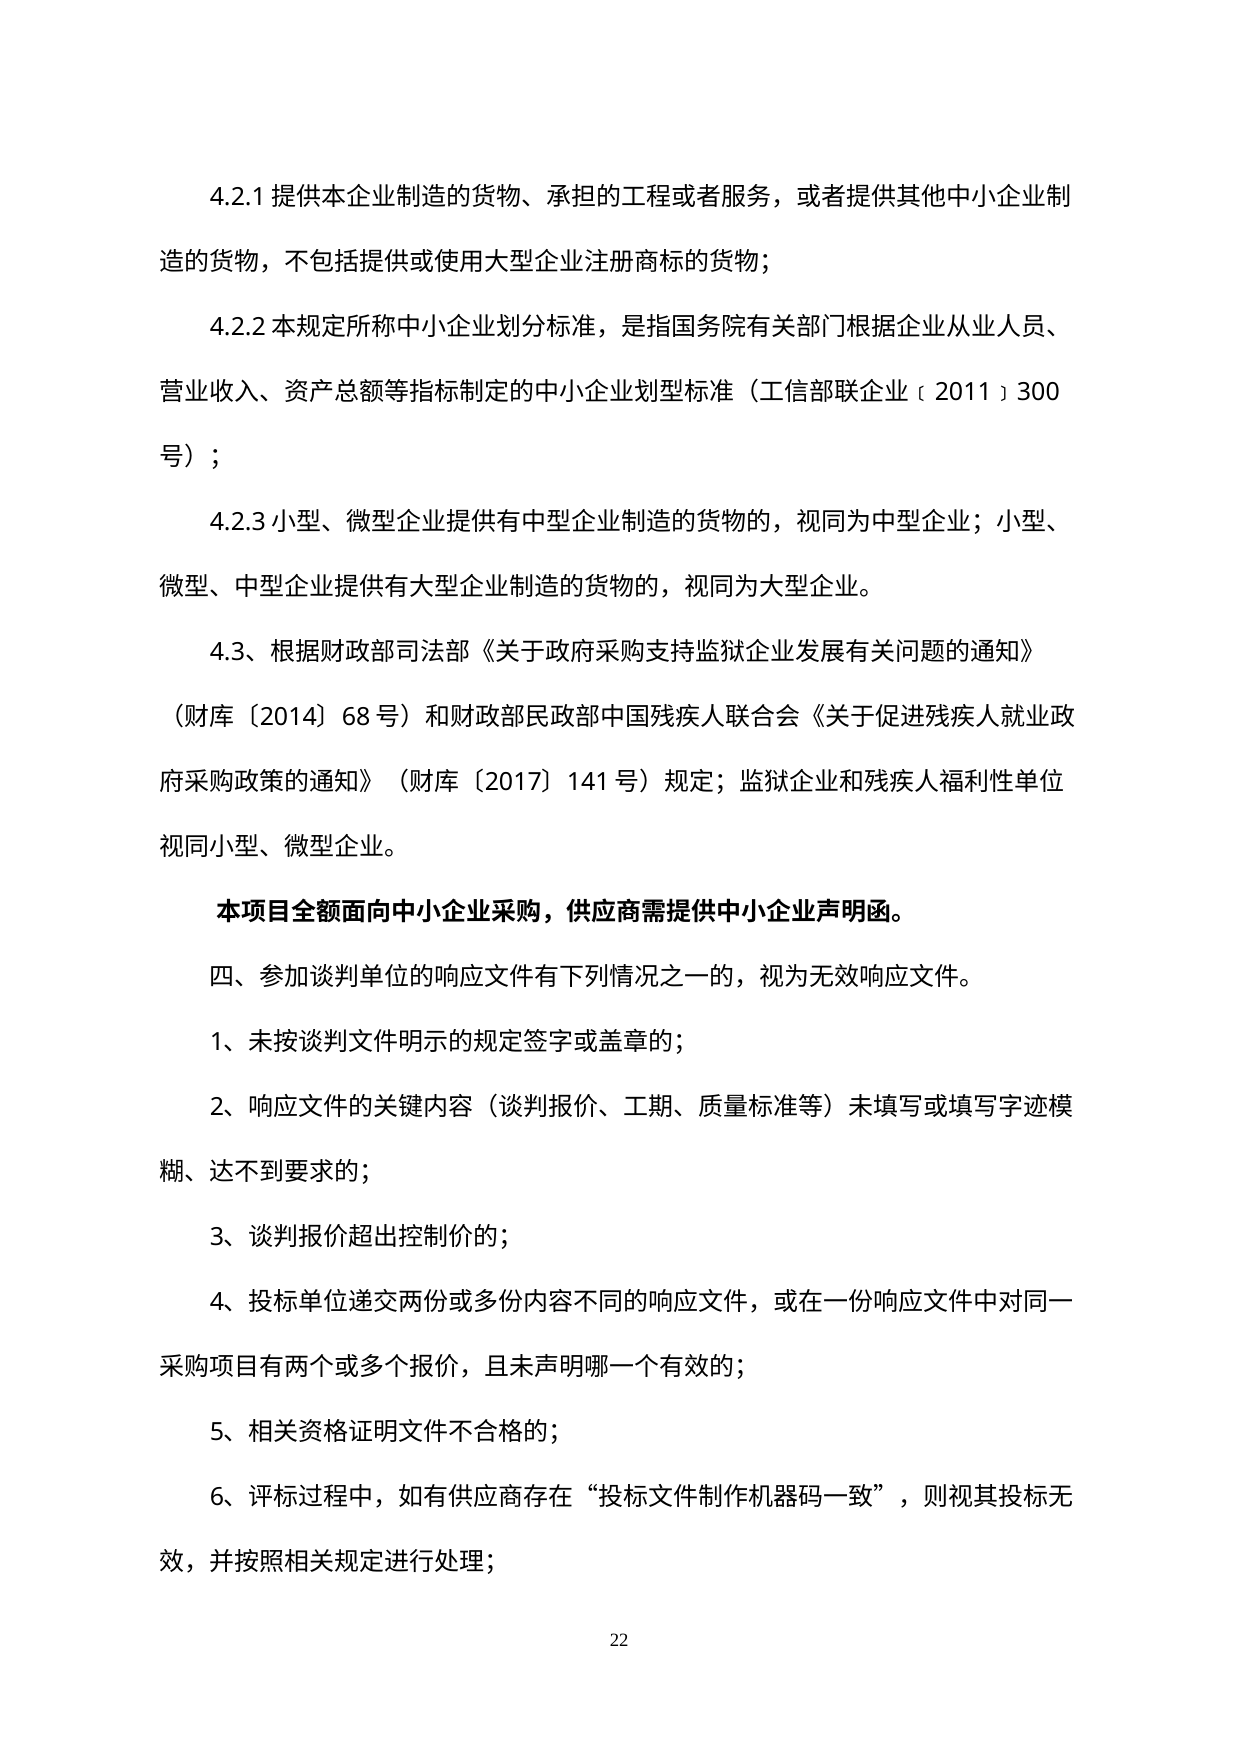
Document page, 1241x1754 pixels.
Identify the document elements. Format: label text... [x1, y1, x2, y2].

text 4、投标单位递交两份或多份内容不同的响应文件，或在一份响应文件中对同一采购项目有两个或多个报价，且未声明哪一个有效的； [159, 1267, 1078, 1397]
text 4.2.1提供本企业制造的货物、承担的工程或者服务，或者提供其他中小企业制造的货物，不包括提供或使用大型企业注册商标的货物； [159, 162, 1078, 292]
text 4.2.2本规定所称中小企业划分标准，是指国务院有关部门根据企业从业人员、营业收入、资产总额等指标制定的中小企业划型标准（工信部联企业﹝2011﹞300号）； [159, 292, 1078, 487]
text 1、未按谈判文件明示的规定签字或盖章的； [159, 1007, 1078, 1072]
text 本项目全额面向中小企业采购，供应商需提供中小企业声明函。 [159, 877, 1078, 942]
text 6、评标过程中，如有供应商存在“投标文件制作机器码一致”，则视其投标无效，并按照相关规定进行处理； [159, 1462, 1078, 1592]
text 5、相关资格证明文件不合格的； [159, 1397, 1078, 1462]
text 四、参加谈判单位的响应文件有下列情况之一的，视为无效响应文件。 [159, 942, 1078, 1007]
text 2、响应文件的关键内容（谈判报价、工期、质量标准等）未填写或填写字迹模糊、达不到要求的； [159, 1072, 1078, 1202]
text 4.2.3小型、微型企业提供有中型企业制造的货物的，视同为中型企业；小型、微型、中型企业提供有大型企业制造的货物的，视同为大型企业。 [159, 487, 1078, 617]
text 4.3、根据财政部司法部《关于政府采购支持监狱企业发展有关问题的通知》（财库〔2014〕68号）和财政部民政部中国残疾人联合会《关于促进残疾人就业政府采购政策的通知》（财库〔2017〕141号）规定；监狱企业和残疾人福利性单位视同小型、微型企业。 [159, 617, 1078, 877]
text 3、谈判报价超出控制价的； [159, 1202, 1078, 1267]
